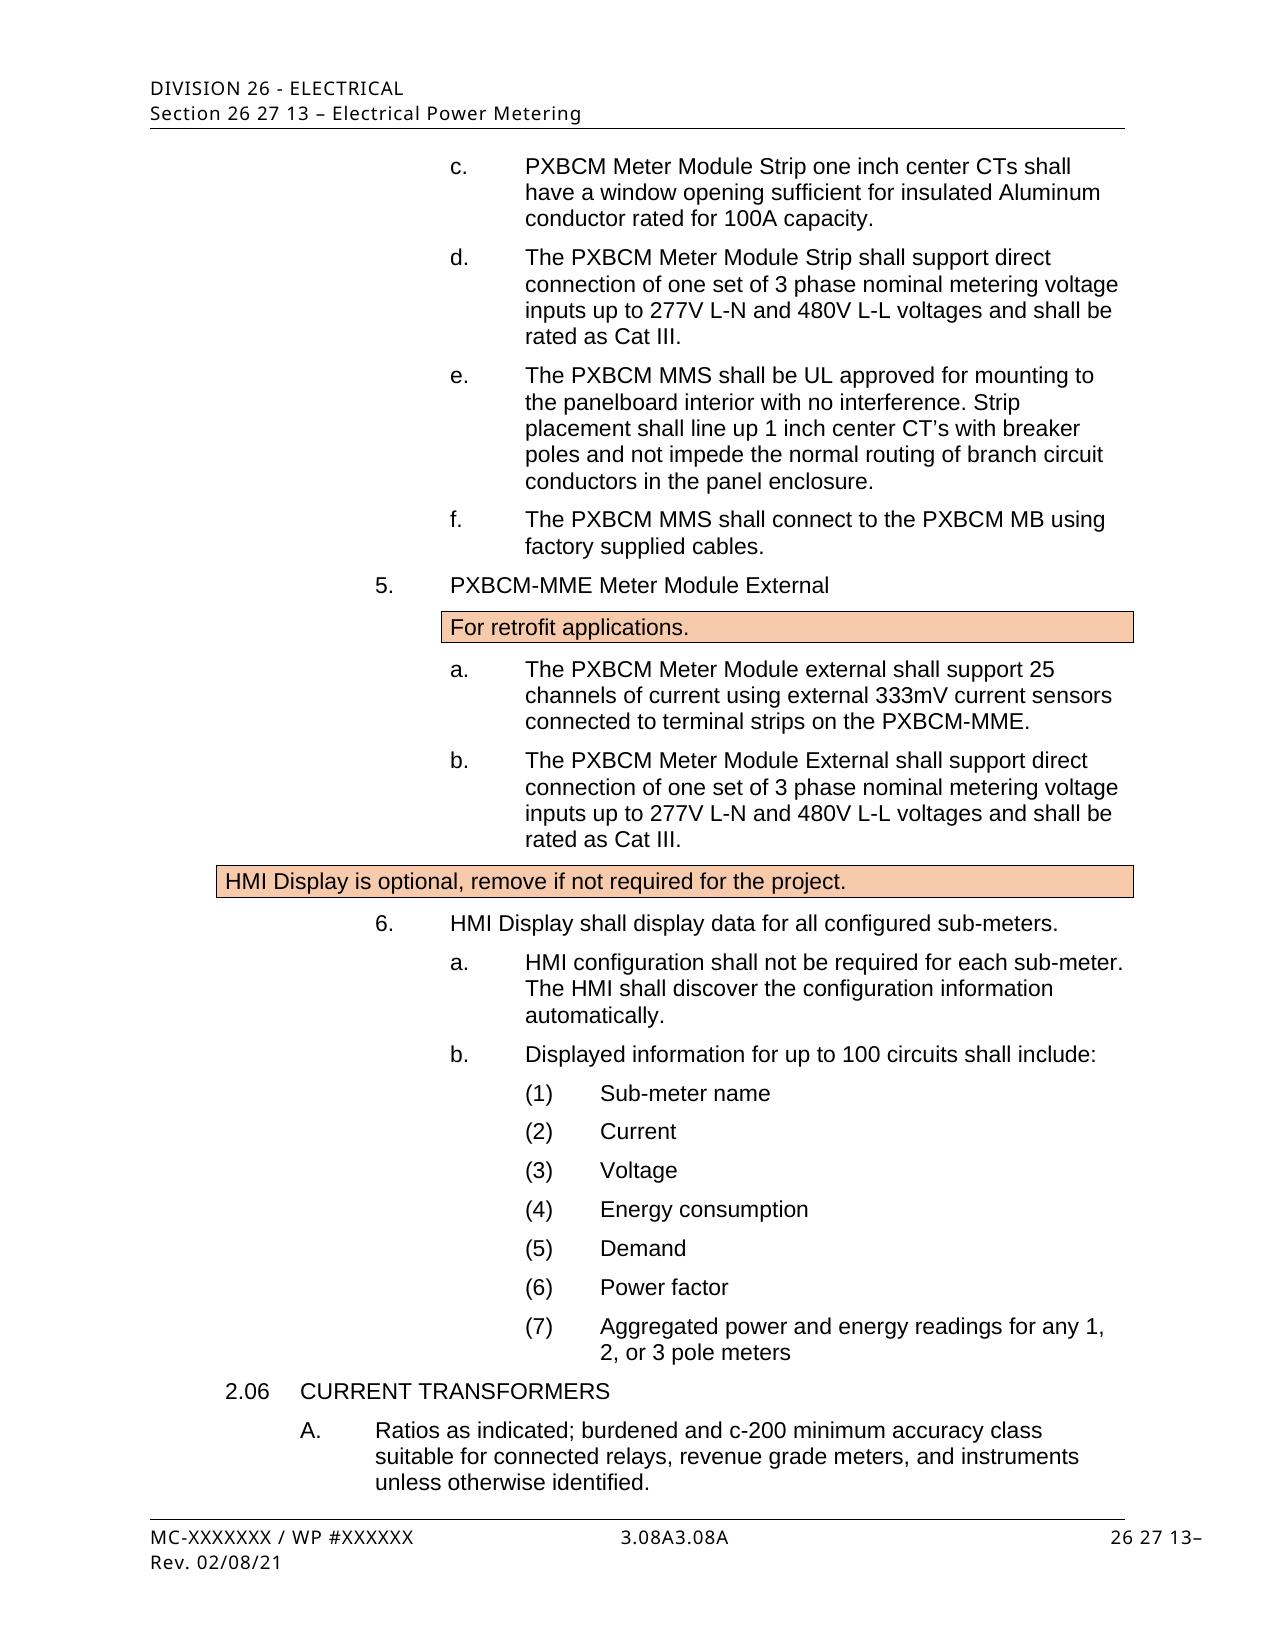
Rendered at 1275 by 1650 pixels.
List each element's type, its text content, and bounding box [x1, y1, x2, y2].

list Energy consumption [525, 1196, 1125, 1222]
list Ratios as indicated; burdened and c-200 minimum accuracy class suitable for connected relays, revenue grade meters, and instruments unless otherwise identified. [300, 1417, 1125, 1496]
list CURRENT TRANSFORMERS [225, 1378, 1125, 1404]
list Demand [525, 1235, 1125, 1261]
list For retrofit applications. [442, 612, 1133, 642]
list The PXBCM Meter Module external shall support 25 channels of current using external 333mV current sensors connected to terminal strips on the PXBCM-MME. [450, 656, 1125, 735]
list The PXBCM MMS shall be UL approved for mounting to the panelboard interior with no interference. Strip placement shall line up 1 inch center CT’s with breaker poles and not impede the normal routing of branch circuit conductors in the panel enclosure. [450, 362, 1125, 494]
list Power factor [525, 1274, 1125, 1300]
list Voltage [525, 1157, 1125, 1183]
list Sub-meter name [525, 1079, 1125, 1106]
list The PXBCM Meter Module External shall support direct connection of one set of 3 phase nominal metering voltage inputs up to 277V L-N and 480V L-L voltages and shall be rated as Cat III. [450, 747, 1125, 853]
list HMI configuration shall not be required for each sub-meter. The HMI shall discover the configuration information automatically. [450, 949, 1125, 1028]
list Aggregated power and energy readings for any 1, 2, or 3 pole meters [525, 1313, 1125, 1365]
list Current [525, 1118, 1125, 1145]
list HMI Display is optional, remove if not required for the project. [217, 866, 1133, 897]
list The PXBCM MMS shall connect to the PXBCM MB using factory supplied cables. [450, 506, 1125, 559]
list PXBCM-MME Meter Module External [375, 572, 1125, 598]
list The PXBCM Meter Module Strip shall support direct connection of one set of 3 phase nominal metering voltage inputs up to 277V L-N and 480V L-L voltages and shall be rated as Cat III. [450, 244, 1125, 350]
list HMI Display shall display data for all configured sub-meters. [375, 910, 1125, 937]
list Displayed information for up to 100 circuits shall include: [450, 1041, 1125, 1067]
list PXBCM Meter Module Strip one inch center CTs shall have a window opening sufficient for insulated Aluminum conductor rated for 100A capacity. [450, 153, 1125, 232]
